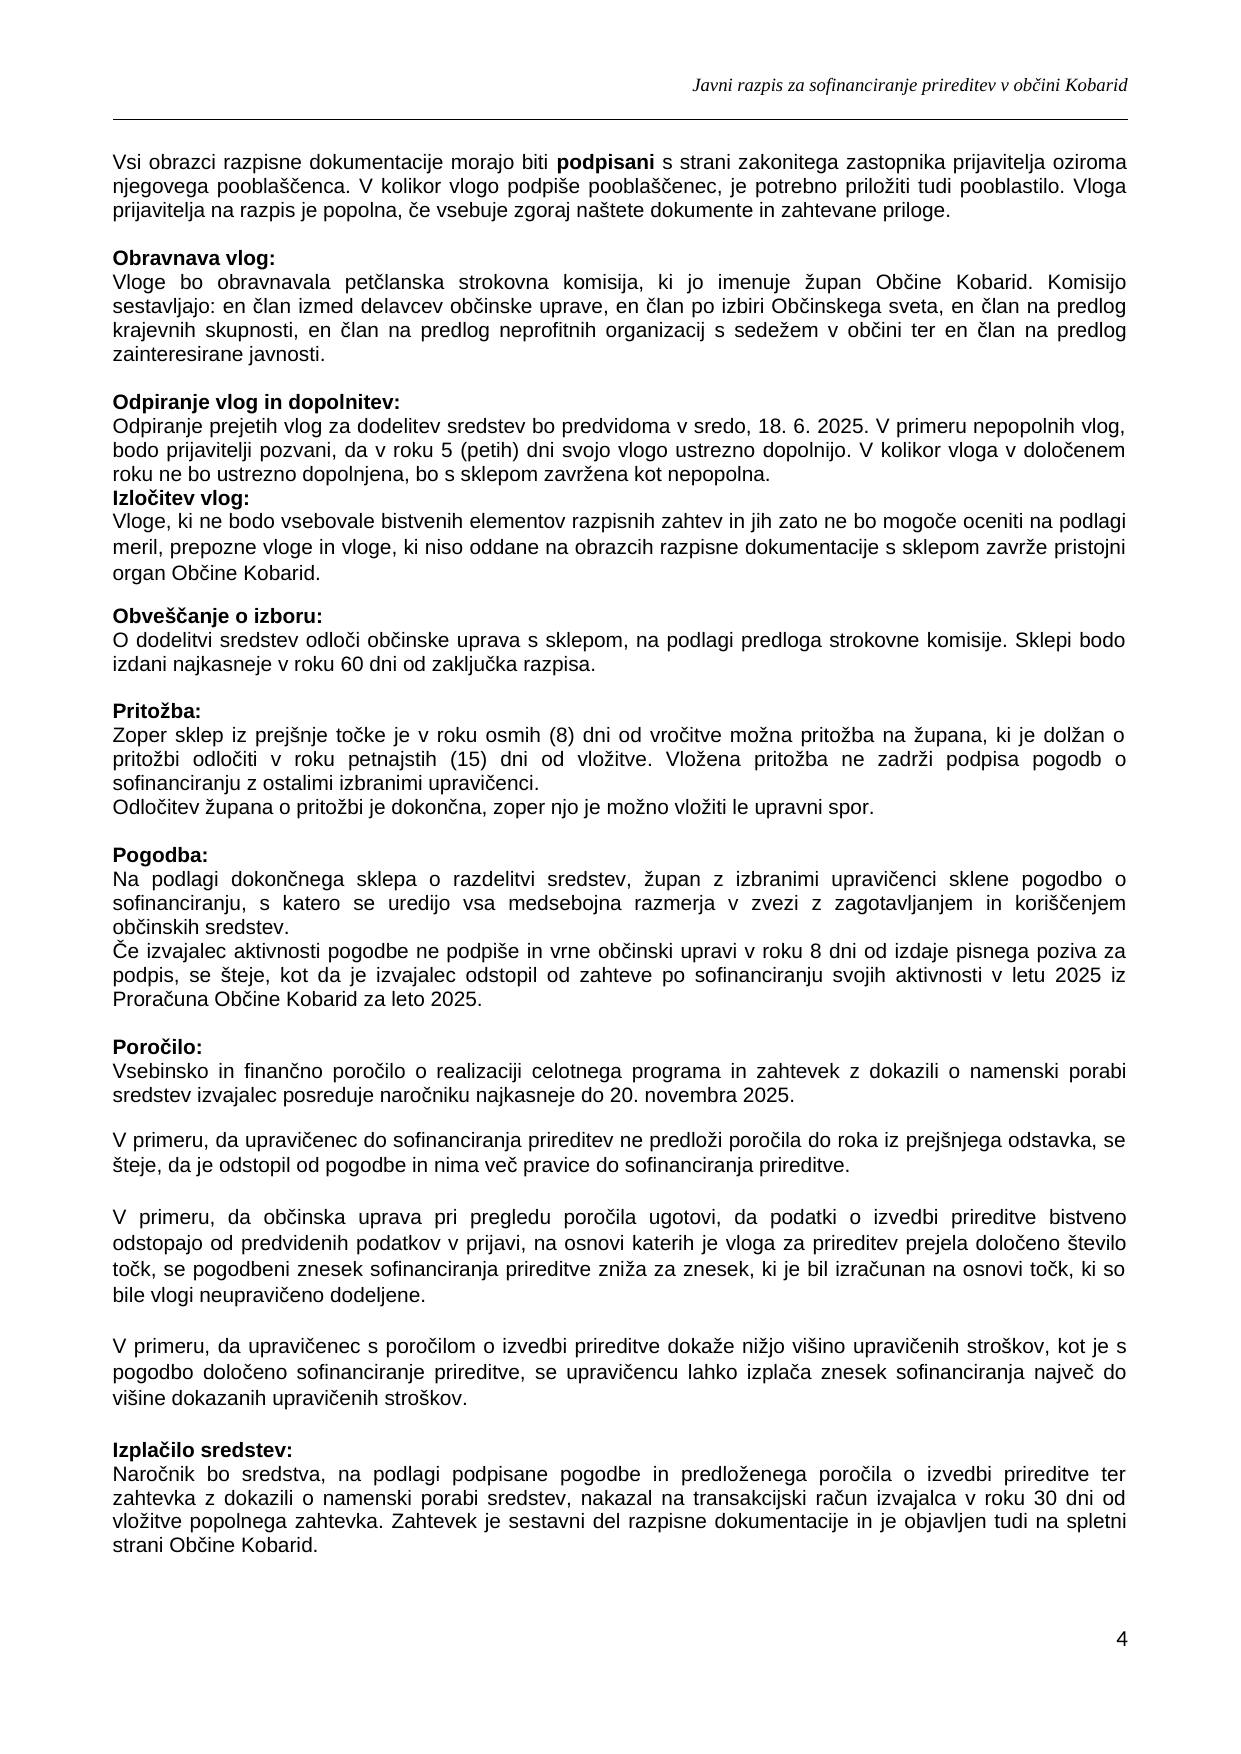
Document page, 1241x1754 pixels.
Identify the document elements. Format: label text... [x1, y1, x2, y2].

text Če izvajalec aktivnosti pogodbe ne podpiše in vrne občinski upravi v roku 8 dni od izdaje pisnega poziva za podpis, se šteje, kot da je izvajalec odstopil od zahteve po sofinanciranju svojih aktivnosti v letu 2025 iz Proračuna Občine Kobarid za leto 2025. [112, 939, 1128, 1011]
text Pritožba: [112, 699, 1128, 723]
text Pogodba: [112, 843, 1128, 867]
text Odpiranje vlog in dopolnitev: [112, 389, 1128, 413]
text Vloge bo obravnavala petčlanska strokovna komisija, ki jo imenuje župan Občine Kobarid. Komisijo sestavljajo: en član izmed delavcev občinske uprave, en član po izbiri Občinskega sveta, en član na predlog krajevnih skupnosti, en član na predlog neprofitnih organizacij s sedežem v občini ter en član na predlog zainteresirane javnosti. [112, 270, 1128, 366]
text Vsi obrazci razpisne dokumentacije morajo biti podpisani s strani zakonitega zastopnika prijavitelja oziroma njegovega pooblaščenca. V kolikor vlogo podpiše pooblaščenec, je potrebno priložiti tudi pooblastilo. Vloga prijavitelja na razpis je popolna, če vsebuje zgoraj naštete dokumente in zahtevane priloge. [112, 150, 1128, 222]
text Obravnava vlog: [112, 246, 1128, 270]
text Vloge, ki ne bodo vsebovale bistvenih elementov razpisnih zahtev in jih zato ne bo mogoče oceniti na podlagi meril, prepozne vloge in vloge, ki niso oddane na obrazcih razpisne dokumentacije s sklepom zavrže pristojni organ Občine Kobarid. [112, 509, 1128, 585]
text V primeru, da občinska uprava pri pregledu poročila ugotovi, da podatki o izvedbi prireditve bistveno odstopajo od predvidenih podatkov v prijavi, na osnovi katerih je vloga za prireditev prejela določeno število točk, se pogodbeni znesek sofinanciranja prireditve zniža za znesek, ki je bil izračunan na osnovi točk, ki so bile vlogi neupravičeno dodeljene. [112, 1179, 1128, 1306]
text Na podlagi dokončnega sklepa o razdelitvi sredstev, župan z izbranimi upravičenci sklene pogodbo o sofinanciranju, s katero se uredijo vsa medsebojna razmerja v zvezi z zagotavljanjem in koriščenjem občinskih sredstev. [112, 867, 1128, 939]
text Obveščanje o izboru: [112, 603, 1128, 627]
text Izplačilo sredstev: [112, 1437, 1128, 1461]
text Odpiranje prejetih vlog za dodelitev sredstev bo predvidoma v sredo, 18. 6. 2025. V primeru nepopolnih vlog, bodo prijavitelji pozvani, da v roku 5 (petih) dni svojo vlogo ustrezno dopolnijo. V kolikor vloga v določenem roku ne bo ustrezno dopolnjena, bo s sklepom zavržena kot nepopolna. [112, 413, 1128, 485]
text Naročnik bo sredstva, na podlagi podpisane pogodbe in predloženega poročila o izvedbi prireditve ter zahtevka z dokazili o namenski porabi sredstev, nakazal na transakcijski račun izvajalca v roku 30 dni od vložitve popolnega zahtevka. Zahtevek je sestavni del razpisne dokumentacije in je objavljen tudi na spletni strani Občine Kobarid. [112, 1461, 1128, 1557]
text O dodelitvi sredstev odloči občinske uprava s sklepom, na podlagi predloga strokovne komisije. Sklepi bodo izdani najkasneje v roku 60 dni od zaključka razpisa. [112, 627, 1128, 675]
text Zoper sklep iz prejšnje točke je v roku osmih (8) dni od vročitve možna pritožba na župana, ki je dolžan o pritožbi odločiti v roku petnajstih (15) dni od vložitve. Vložena pritožba ne zadrži podpisa pogodb o sofinanciranju z ostalimi izbranimi upravičenci. [112, 723, 1128, 795]
text Vsebinsko in finančno poročilo o realizaciji celotnega programa in zahtevek z dokazili o namenski porabi sredstev izvajalec posreduje naročniku najkasneje do 20. novembra 2025. [112, 1059, 1128, 1107]
text V primeru, da upravičenec do sofinanciranja prireditev ne predloži poročila do roka iz prejšnjega odstavka, se šteje, da je odstopil od pogodbe in nima več pravice do sofinanciranja prireditve. [112, 1127, 1128, 1177]
text V primeru, da upravičenec s poročilom o izvedbi prireditve dokaže nižjo višino upravičenih stroškov, kot je s pogodbo določeno sofinanciranje prireditve, se upravičencu lahko izplača znesek sofinanciranja največ do višine dokazanih upravičenih stroškov. [112, 1308, 1128, 1410]
text Izločitev vlog: [112, 485, 1128, 509]
text Poročilo: [112, 1035, 1128, 1059]
text Odločitev župana o pritožbi je dokončna, zoper njo je možno vložiti le upravni spor. [112, 795, 1128, 819]
